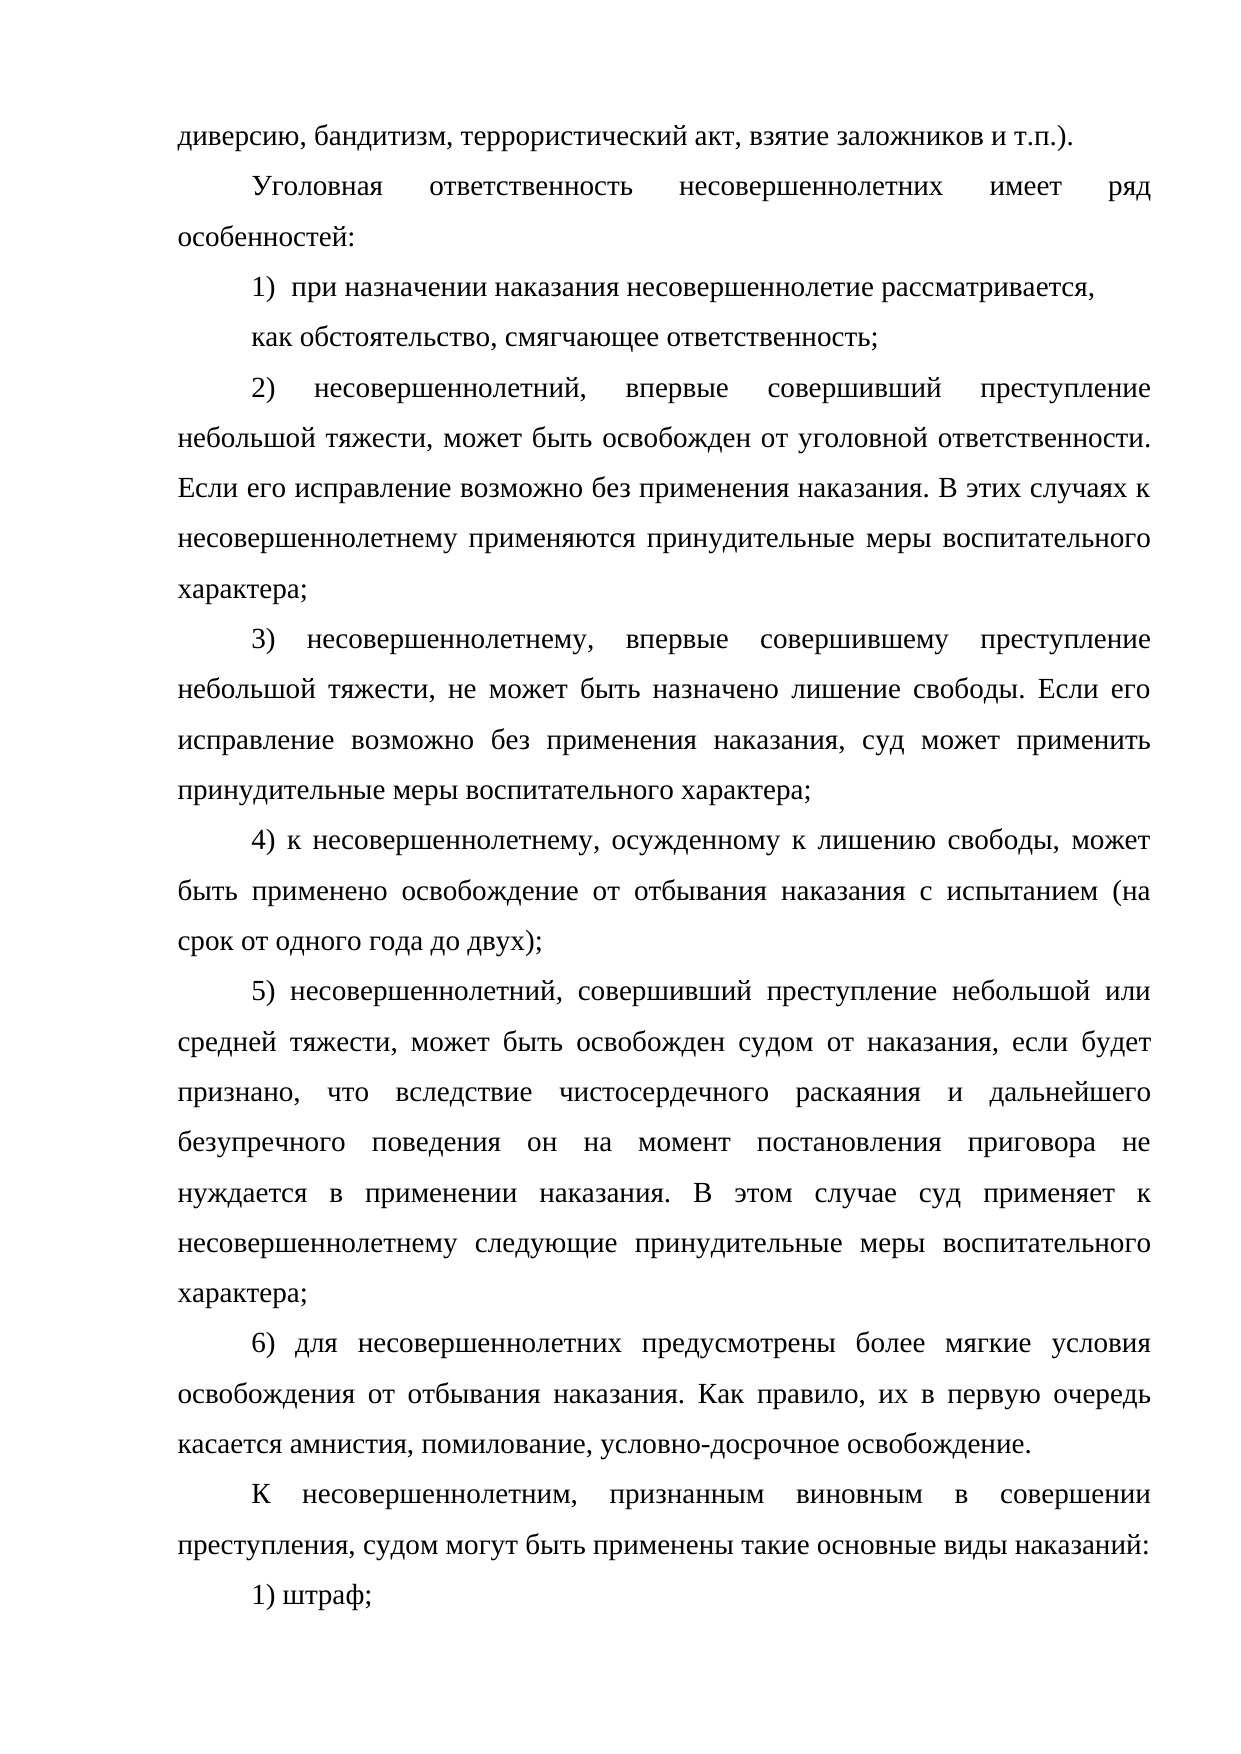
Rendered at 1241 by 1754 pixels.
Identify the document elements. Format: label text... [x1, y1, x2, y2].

text 2) несовершеннолетний, впервые совершивший преступление небольшой тяжести, может быть освобожден от уголовной ответственности. Если его исправление возможно без применения наказания. В этих случаях к несовершеннолетнему применяются принудительные меры воспитательного характера; [177, 370, 1152, 604]
text 4) к несовершеннолетнему, осужденному к лишению свободы, может быть применено освобождение от отбывания наказания с испытанием (на срок от одного года до двух); [177, 822, 1152, 957]
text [177, 118, 1152, 152]
text 5) несовершеннолетний, совершивший преступление небольшой или средней тяжести, может быть освобожден судом от наказания, если будет признано, что вследствие чистосердечного раскаяния и дальнейшего безупречного поведения он на момент постановления приговора не нуждается в применении наказания. В этом случае суд применяет к несовершеннолетнему следующие принудительные меры воспитательного характера; [177, 973, 1152, 1309]
text 1) штраф; [177, 1577, 1152, 1611]
text 6) для несовершеннолетних предусмотрены более мягкие условия освобождения от отбывания наказания. Как правило, их в первую очередь касается амнистия, помилование, условно-досрочное освобождение. [177, 1326, 1152, 1460]
text Уголовная ответственность несовершеннолетних имеет ряд особенностей: [177, 168, 1152, 252]
text как обстоятельство, смягчающее ответственность; [177, 319, 1152, 353]
text К несовершеннолетним, признанным виновным в совершении преступления, судом могут быть применены такие основные виды наказаний: [177, 1477, 1152, 1560]
list при назначении наказания несовершеннолетие рассматривается, [177, 269, 1152, 303]
text 3) несовершеннолетнему, впервые совершившему преступление небольшой тяжести, не может быть назначено лишение свободы. Если его исправление возможно без применения наказания, суд может применить принудительные меры воспитательного характера; [177, 621, 1152, 806]
